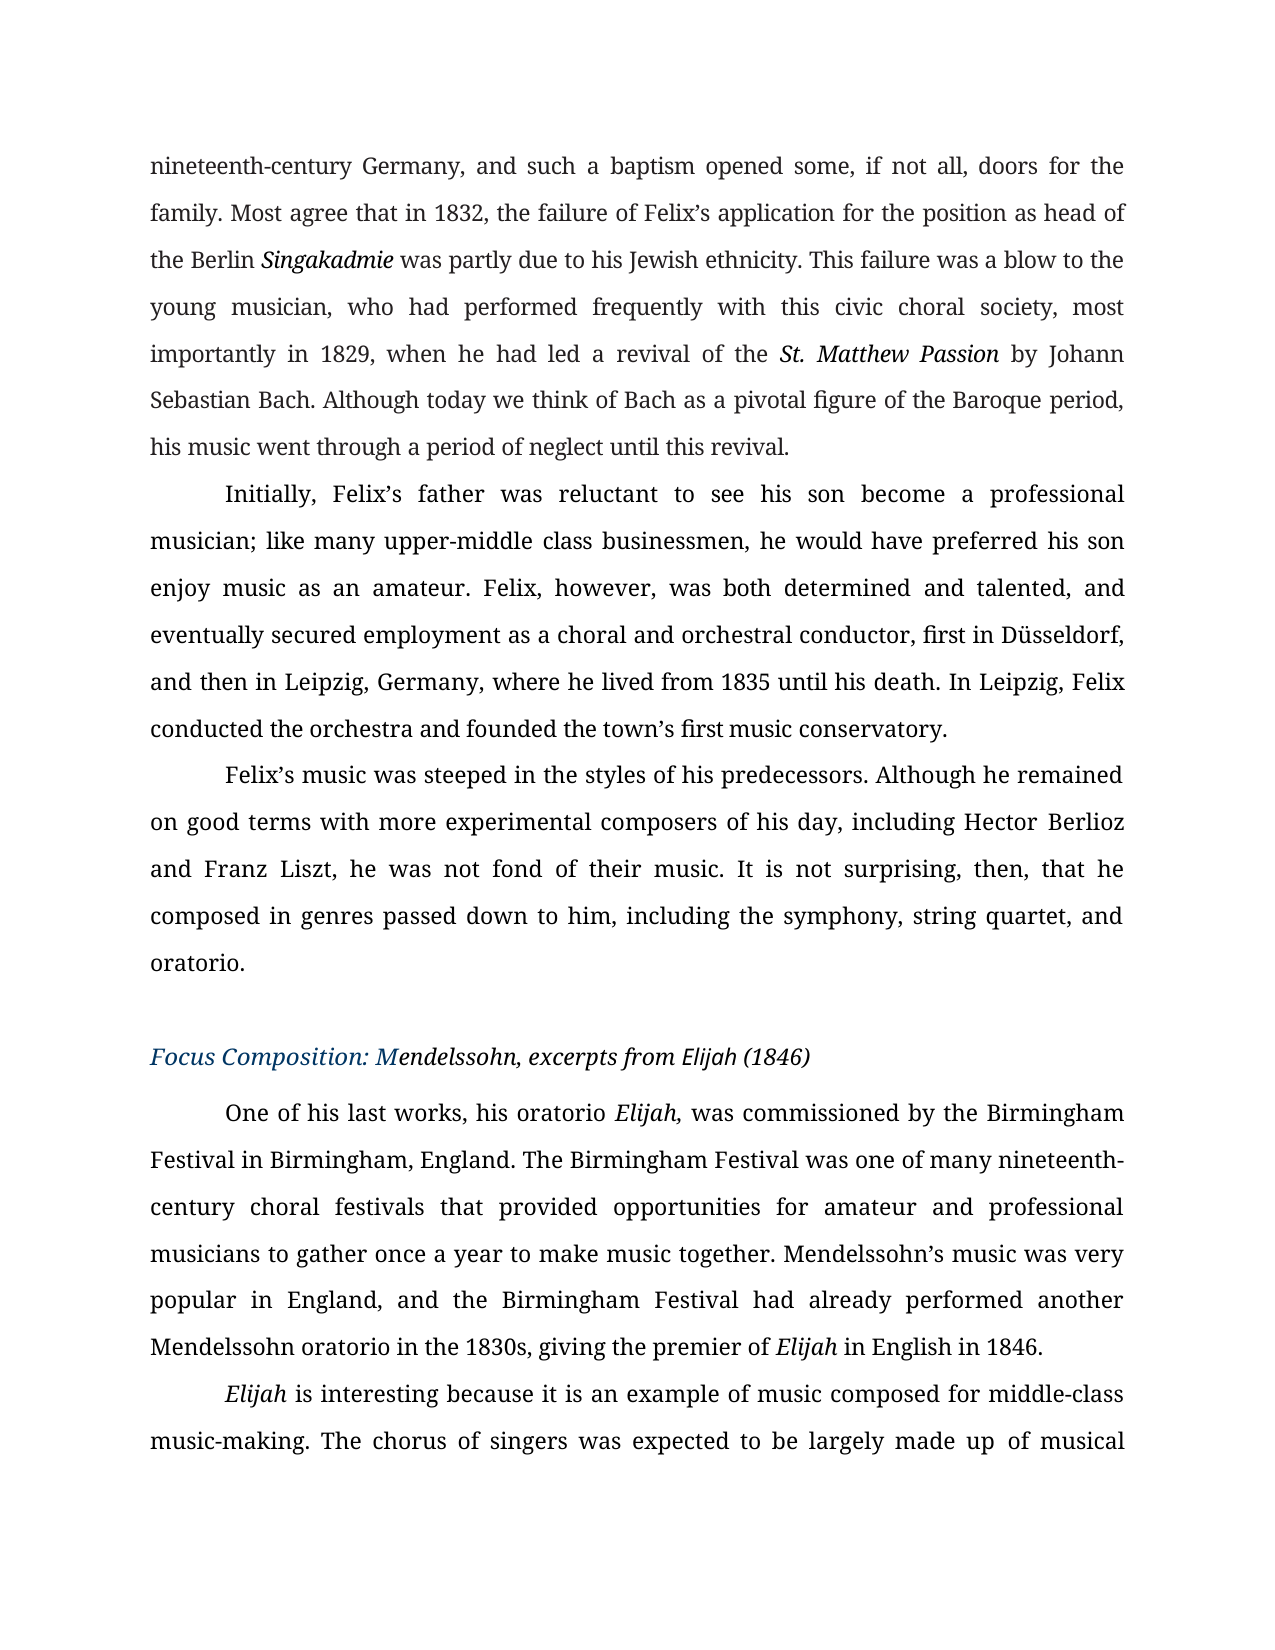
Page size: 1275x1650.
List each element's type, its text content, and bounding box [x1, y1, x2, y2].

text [150, 150, 1125, 462]
text Initially, Felix’s father was reluctant to see his son become a professional musician; like many upper-middle class businessmen, he would have preferred his son enjoy music as an amateur. Felix, however, was both determined and talented, and eventually secured employment as a choral and orchestral conductor, first in Düsseldorf, and then in Leipzig, Germany, where he lived from 1835 until his death. In Leipzig, Felix conducted the orchestra and founded the town’s first music conservatory. [150, 478, 1125, 744]
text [150, 1378, 1125, 1456]
text One of his last works, his oratorio Elijah, was commissioned by the Birmingham Festival in Birmingham, England. The Birmingham Festival was one of many nineteenth-century choral festivals that provided opportunities for amateur and professional musicians to gather once a year to make music together. Mendelssohn’s music was very popular in England, and the Birmingham Festival had already performed another Mendelssohn oratorio in the 1830s, giving the premier of Elijah in English in 1846. [150, 1097, 1125, 1362]
subtitle Focus Composition: Mendelssohn, excerpts from Elijah (1846) [150, 1041, 1125, 1072]
text Felix’s music was steeped in the styles of his predecessors. Although he remained on good terms with more experimental composers of his day, including Hector Berlioz and Franz Liszt, he was not fond of their music. It is not surprising, then, that he composed in genres passed down to him, including the symphony, string quartet, and oratorio. [150, 759, 1125, 978]
